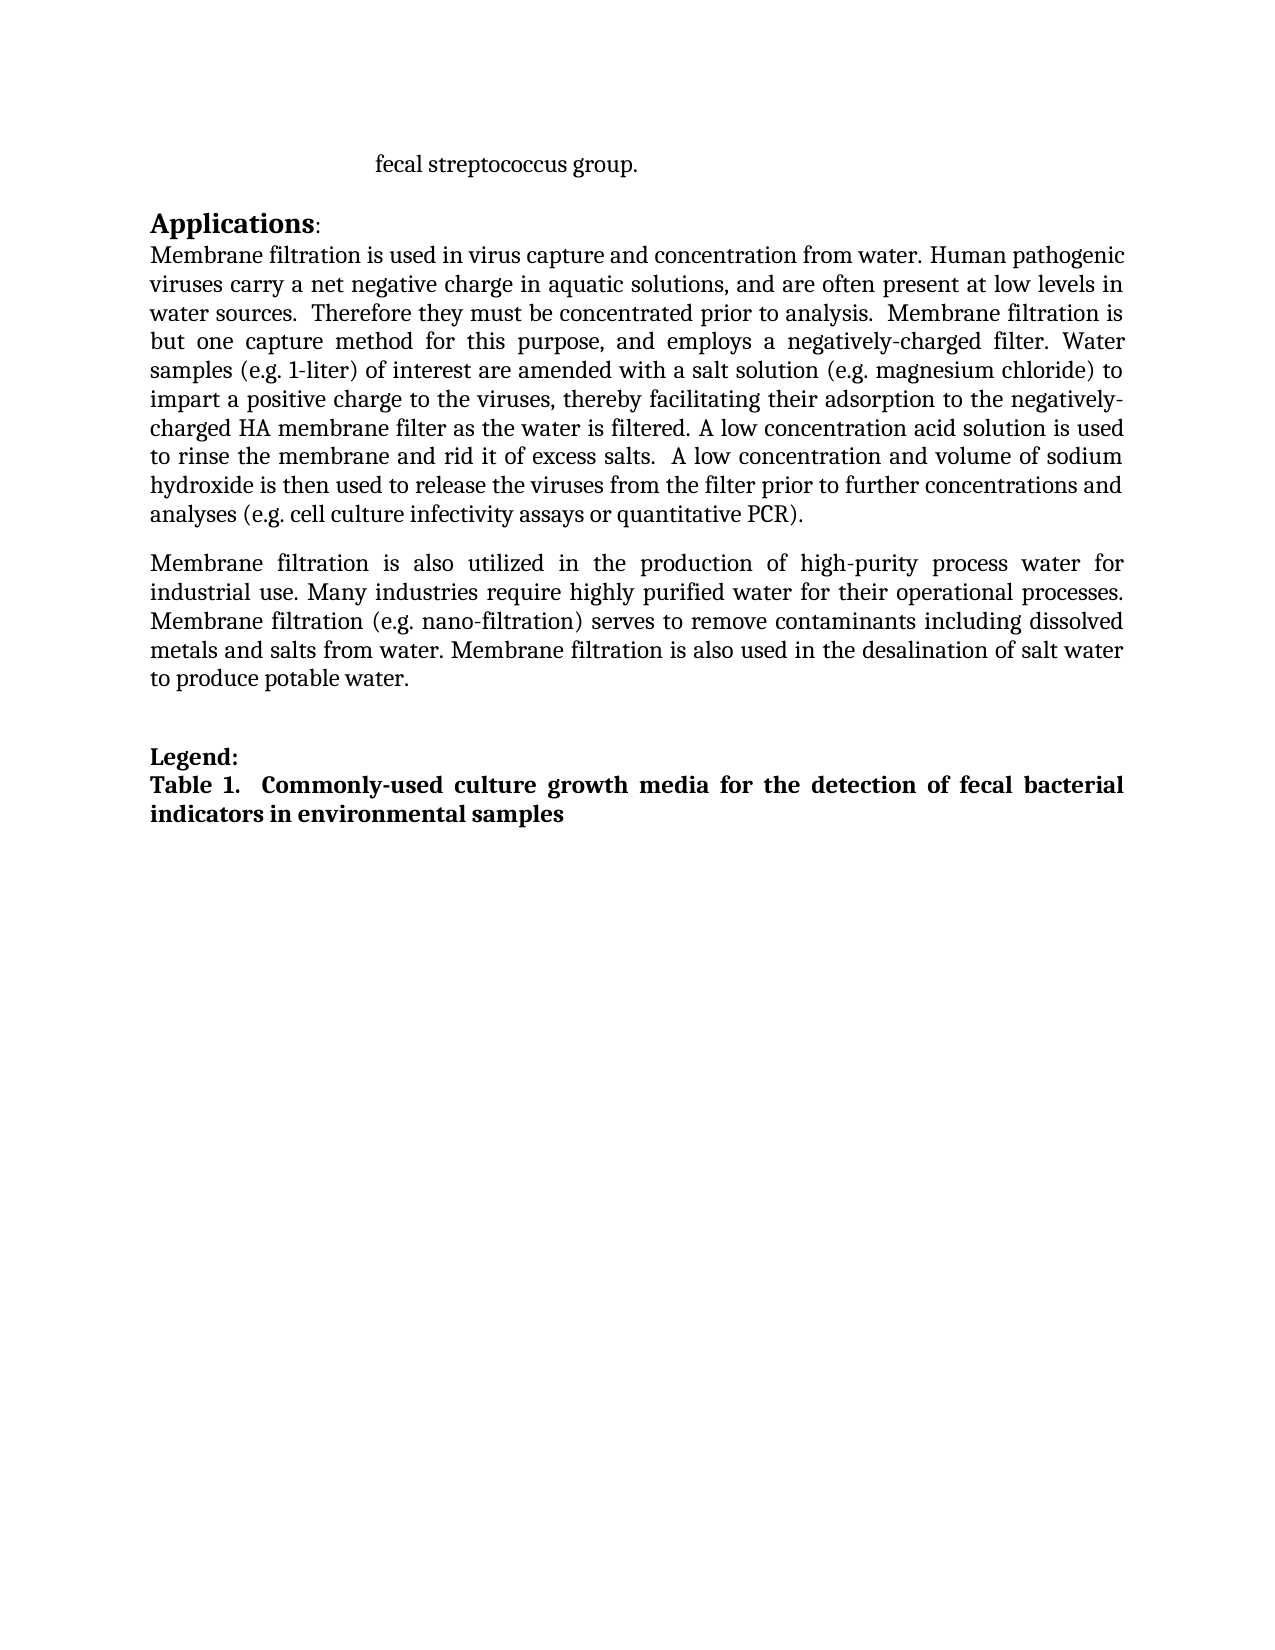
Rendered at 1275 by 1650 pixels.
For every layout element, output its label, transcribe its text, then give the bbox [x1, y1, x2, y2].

text Membrane filtration is also utilized in the production of high-purity process water for industrial use. Many industries require highly purified water for their operational processes. Membrane filtration (e.g. nano-filtration) serves to remove contaminants including dissolved metals and salts from water. Membrane filtration is also used in the desalination of salt water to produce potable water. [150, 549, 1125, 693]
text Membrane filtration is used in virus capture and concentration from water. Human pathogenic viruses carry a net negative charge in aquatic solutions, and are often present at low levels in water sources. Therefore they must be concentrated prior to analysis. Membrane filtration is but one capture method for this purpose, and employs a negatively-charged filter. Water samples (e.g. 1-liter) of interest are amended with a salt solution (e.g. magnesium chloride) to impart a positive charge to the viruses, thereby facilitating their adsorption to the negatively-charged HA membrane filter as the water is filtered. A low concentration acid solution is used to rinse the membrane and rid it of excess salts. A low concentration and volume of sodium hydroxide is then used to release the viruses from the filter prior to further concentrations and analyses (e.g. cell culture infectivity assays or quantitative PCR). [150, 241, 1125, 528]
text Legend: [150, 743, 1125, 771]
text Applications: [150, 207, 1125, 241]
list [300, 150, 1125, 179]
text Table 1. Commonly-used culture growth media for the detection of fecal bacterial indicators in environmental samples [150, 771, 1125, 829]
